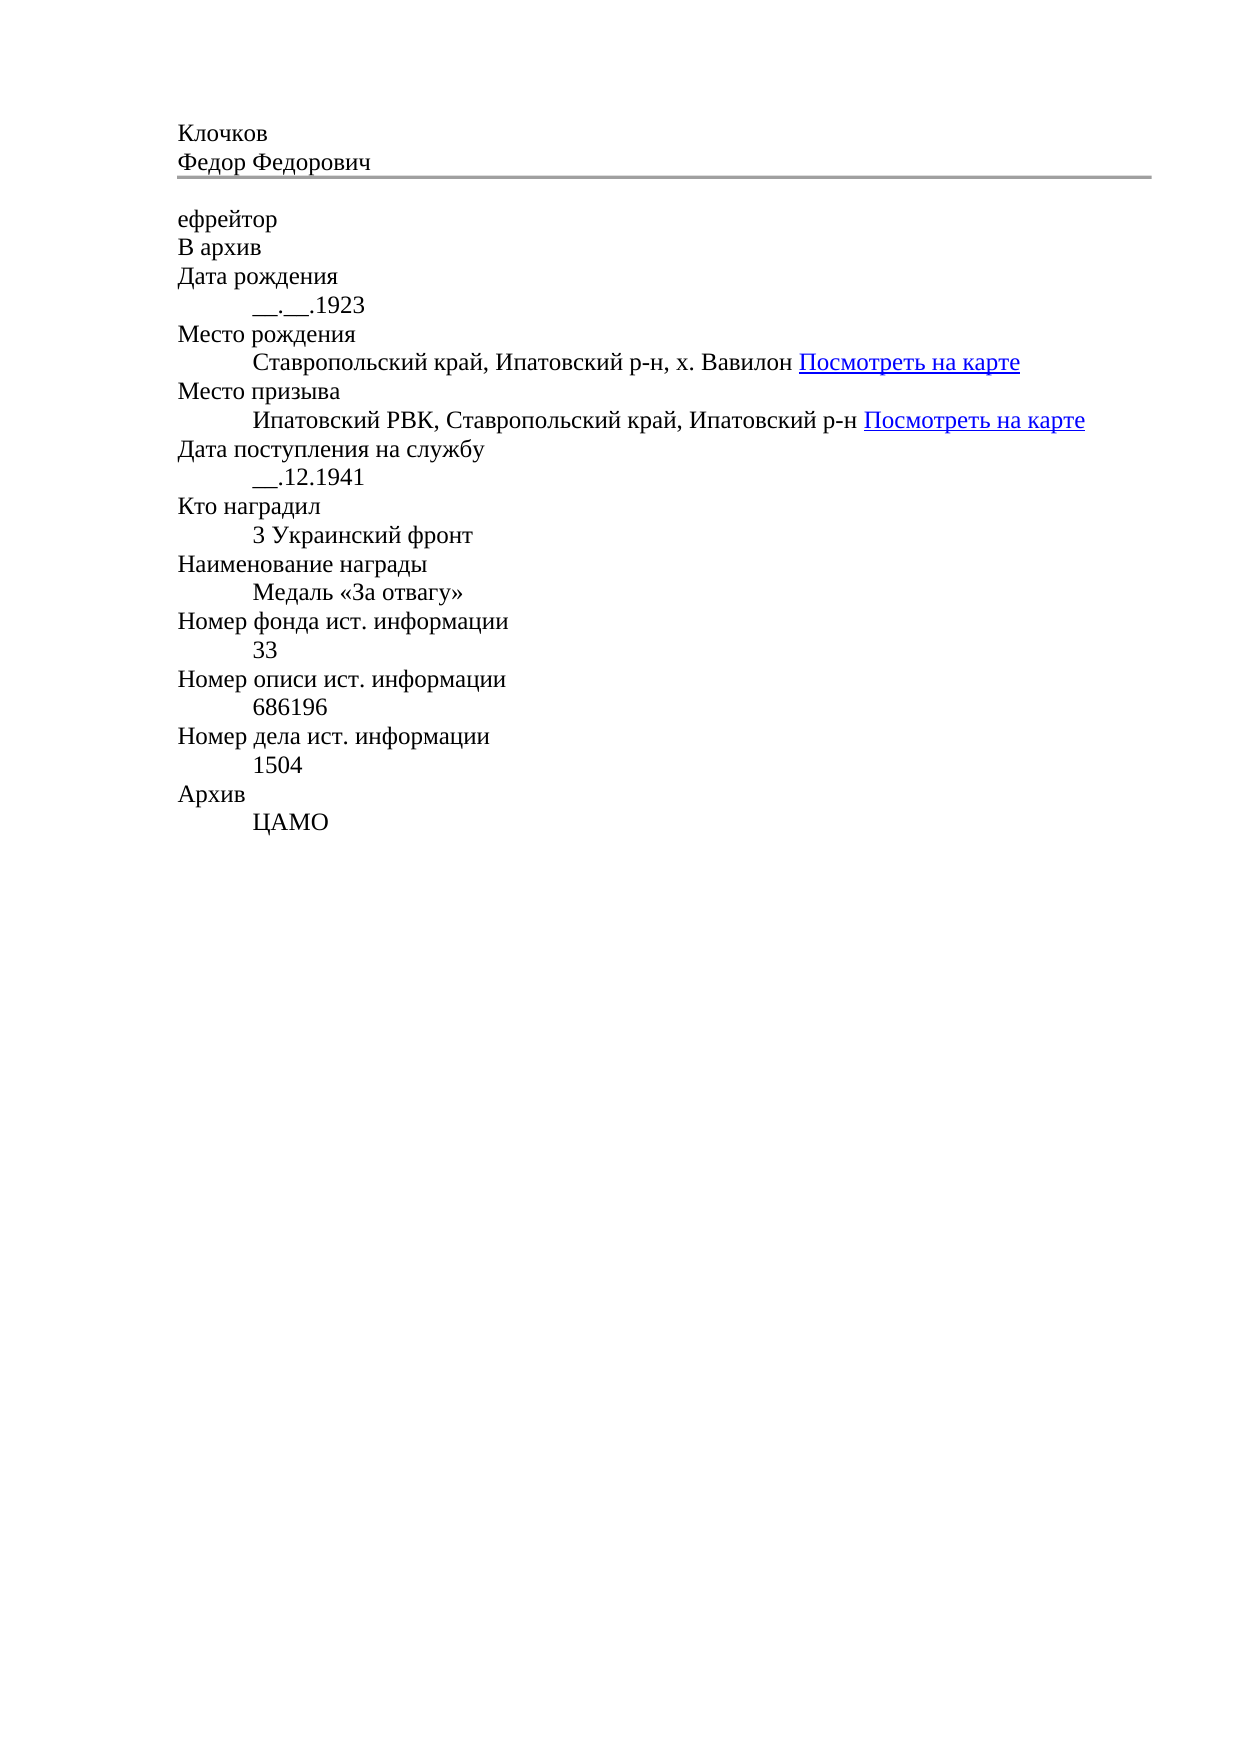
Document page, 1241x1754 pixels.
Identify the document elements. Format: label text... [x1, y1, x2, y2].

text ЦАМО [252, 807, 1152, 836]
text Архив [177, 779, 1152, 807]
text Наименование награды [177, 549, 1152, 577]
text ефрейтор [177, 204, 1152, 232]
text В архив [177, 232, 1152, 261]
text Номер фонда ист. информации [177, 606, 1152, 635]
text Номер описи ист. информации [177, 664, 1152, 692]
text __.12.1941 [252, 462, 1152, 491]
text 33 [252, 635, 1152, 664]
text Дата поступления на службу [177, 434, 1152, 462]
text 686196 [252, 692, 1152, 721]
text Кто наградил [177, 491, 1152, 520]
text Медаль «За отвагу» [252, 577, 1152, 606]
text Ставропольский край, Ипатовский р-н, х. Вавилон Посмотреть на карте [252, 347, 1152, 376]
text Ипатовский РВК, Ставропольский край, Ипатовский р-н Посмотреть на карте [252, 405, 1152, 434]
text Федор Федорович [177, 147, 1152, 175]
text 3 Украинский фронт [252, 520, 1152, 549]
text Место рождения [177, 319, 1152, 347]
text __.__.1923 [252, 290, 1152, 319]
text Место призыва [177, 376, 1152, 405]
text Номер дела ист. информации [177, 721, 1152, 750]
text Клочков [177, 118, 1152, 147]
text Дата рождения [177, 261, 1152, 290]
text 1504 [252, 750, 1152, 779]
